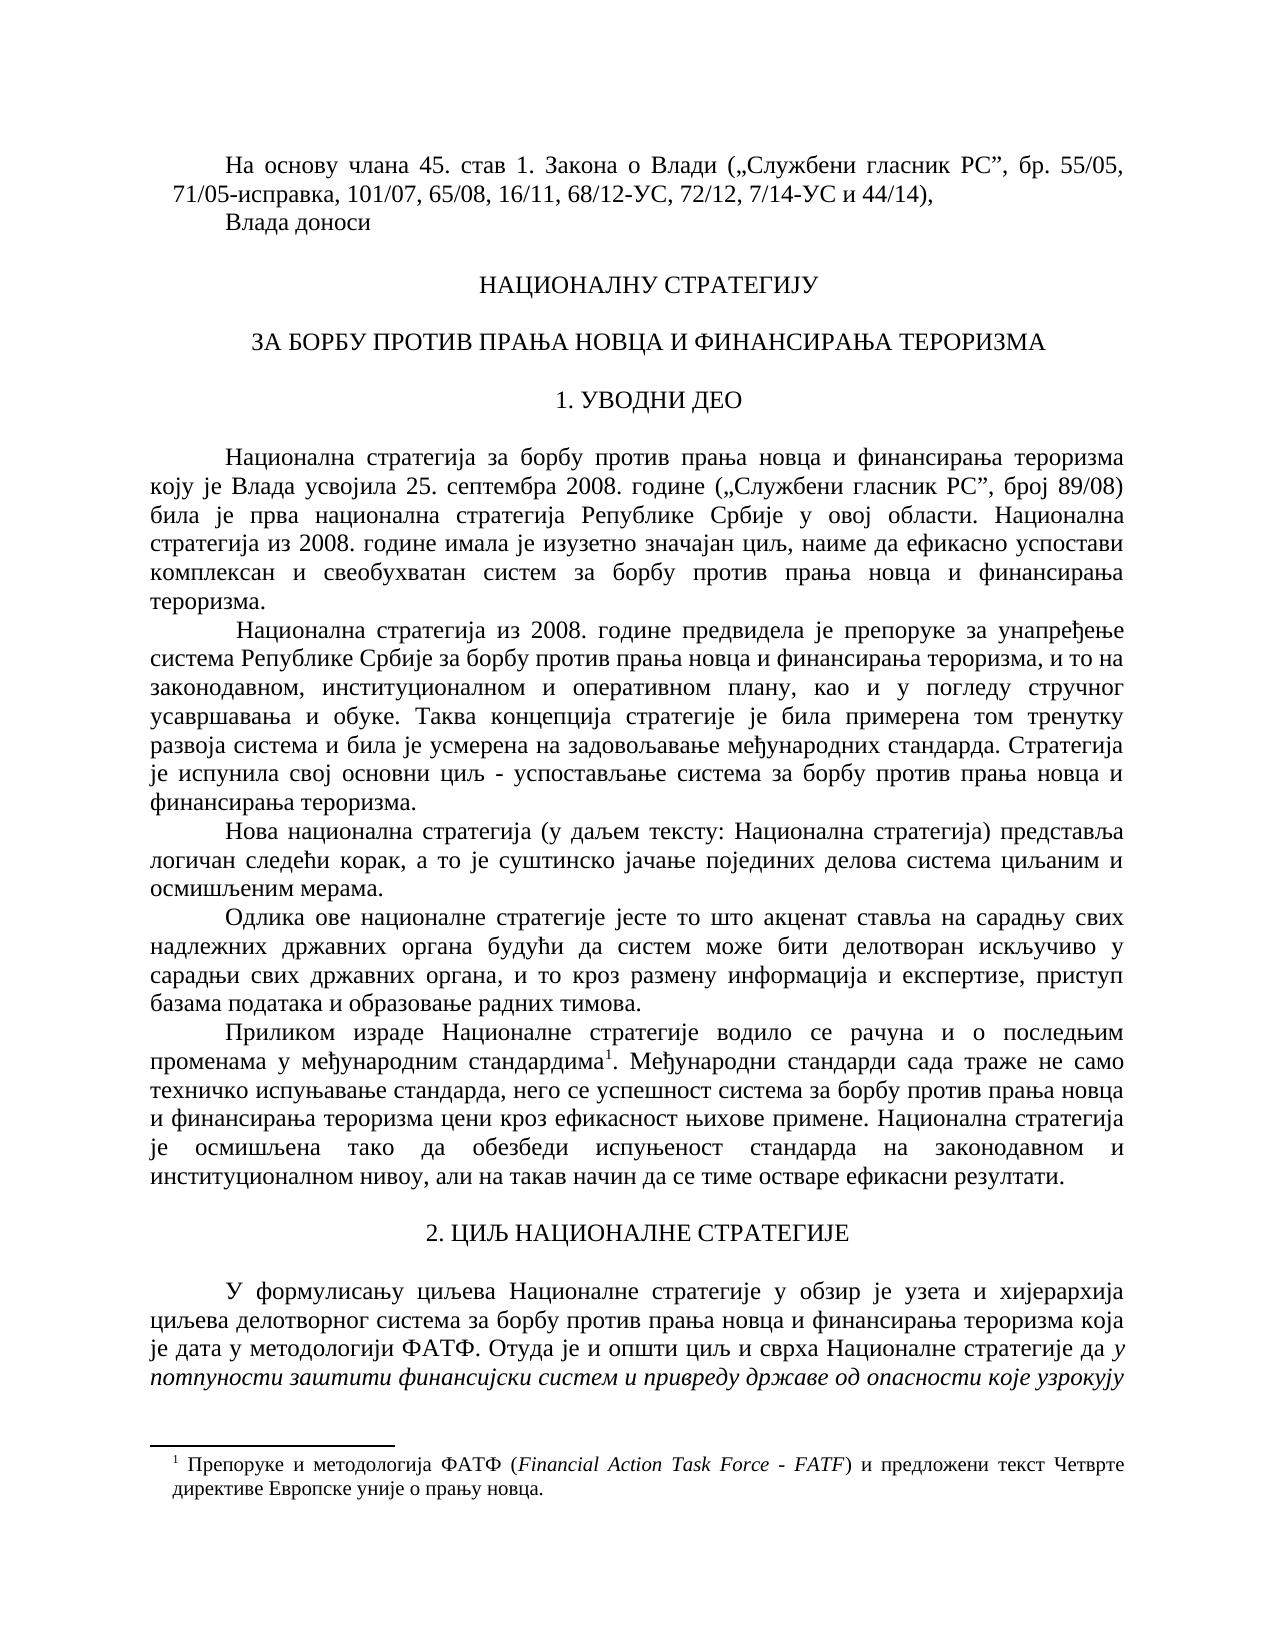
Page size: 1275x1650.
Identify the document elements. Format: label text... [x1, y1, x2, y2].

text Национална стратегија из 2008. године предвидела је препоруке за унапређење система Републике Србије за борбу против прања новца и финансирања тероризма, и то на законодавном, институционалном и оперативном плану, као и у погледу стручног усавршавања и обуке. Таква концепција стратегије је била примерена том тренутку развоја система и била је усмерена на задовољавање међународних стандарда. Стратегија је испунила свој основни циљ - успостављање система за борбу против прања новца и финансирања тероризма. [150, 615, 1125, 816]
text Нова национална стратегија (у даљем тексту: Национална стратегија) представља логичан следећи корак, а то је суштинско јачање појединих делова система циљаним и осмишљеним мерама. [150, 816, 1125, 902]
text Одлика ове националне стратегије јесте то што акценат ставља на сарадњу свих надлежних државних органа будући да систем може бити делотворан искључиво у сарадњи свих државних органа, и то кроз размену информација и експертизе, приступ базама података и образовање радних тимова. [150, 902, 1125, 1017]
text Приликом израде Националне стратегије водило се рачуна и о последњим променама у међународним стандардима. Међународни стандарди сада траже не само техничко испуњавање стандарда, него се успешност система за борбу против прања новца и финансирања тероризма цени кроз ефикасност њихове примене. Национална стратегија је осмишљена тако да обезбеди испуњеност стандарда на законодавном и институционалном нивоу, али на такав начин да се тиме остваре ефикасни резултати. [150, 1017, 1125, 1190]
text Влада доноси [172, 207, 1125, 236]
text На основу члана 45. став 1. Закона о Влади („Службени гласник РС”, бр. 55/05, 71/05-исправка, 101/07, 65/08, 16/11, 68/12-УС, 72/12, 7/14-УС и 44/14), [172, 150, 1125, 207]
text 1. УВОДНИ ДЕО [172, 385, 1125, 413]
text ЗА БОРБУ ПРОТИВ ПРАЊА НОВЦА И ФИНАНСИРАЊА ТЕРОРИЗМА [172, 327, 1125, 356]
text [150, 1276, 1125, 1391]
text Национална стратегија за борбу против прања новца и финансирања тероризма коју је Влада усвојила 25. септембра 2008. године („Службени гласник РС”, број 89/08) била је прва национална стратегија Републике Србије у овој области. Национална стратегија из 2008. године имала је изузетно значајан циљ, наиме да ефикасно успостави комплексан и свеобухватан систем за борбу против прања новца и финансирања тероризма. [150, 442, 1125, 615]
text 2. ЦИЉ НАЦИОНАЛНЕ СТРАТЕГИЈЕ [150, 1218, 1125, 1247]
text НАЦИОНАЛНУ СТРАТЕГИЈУ [172, 270, 1125, 298]
